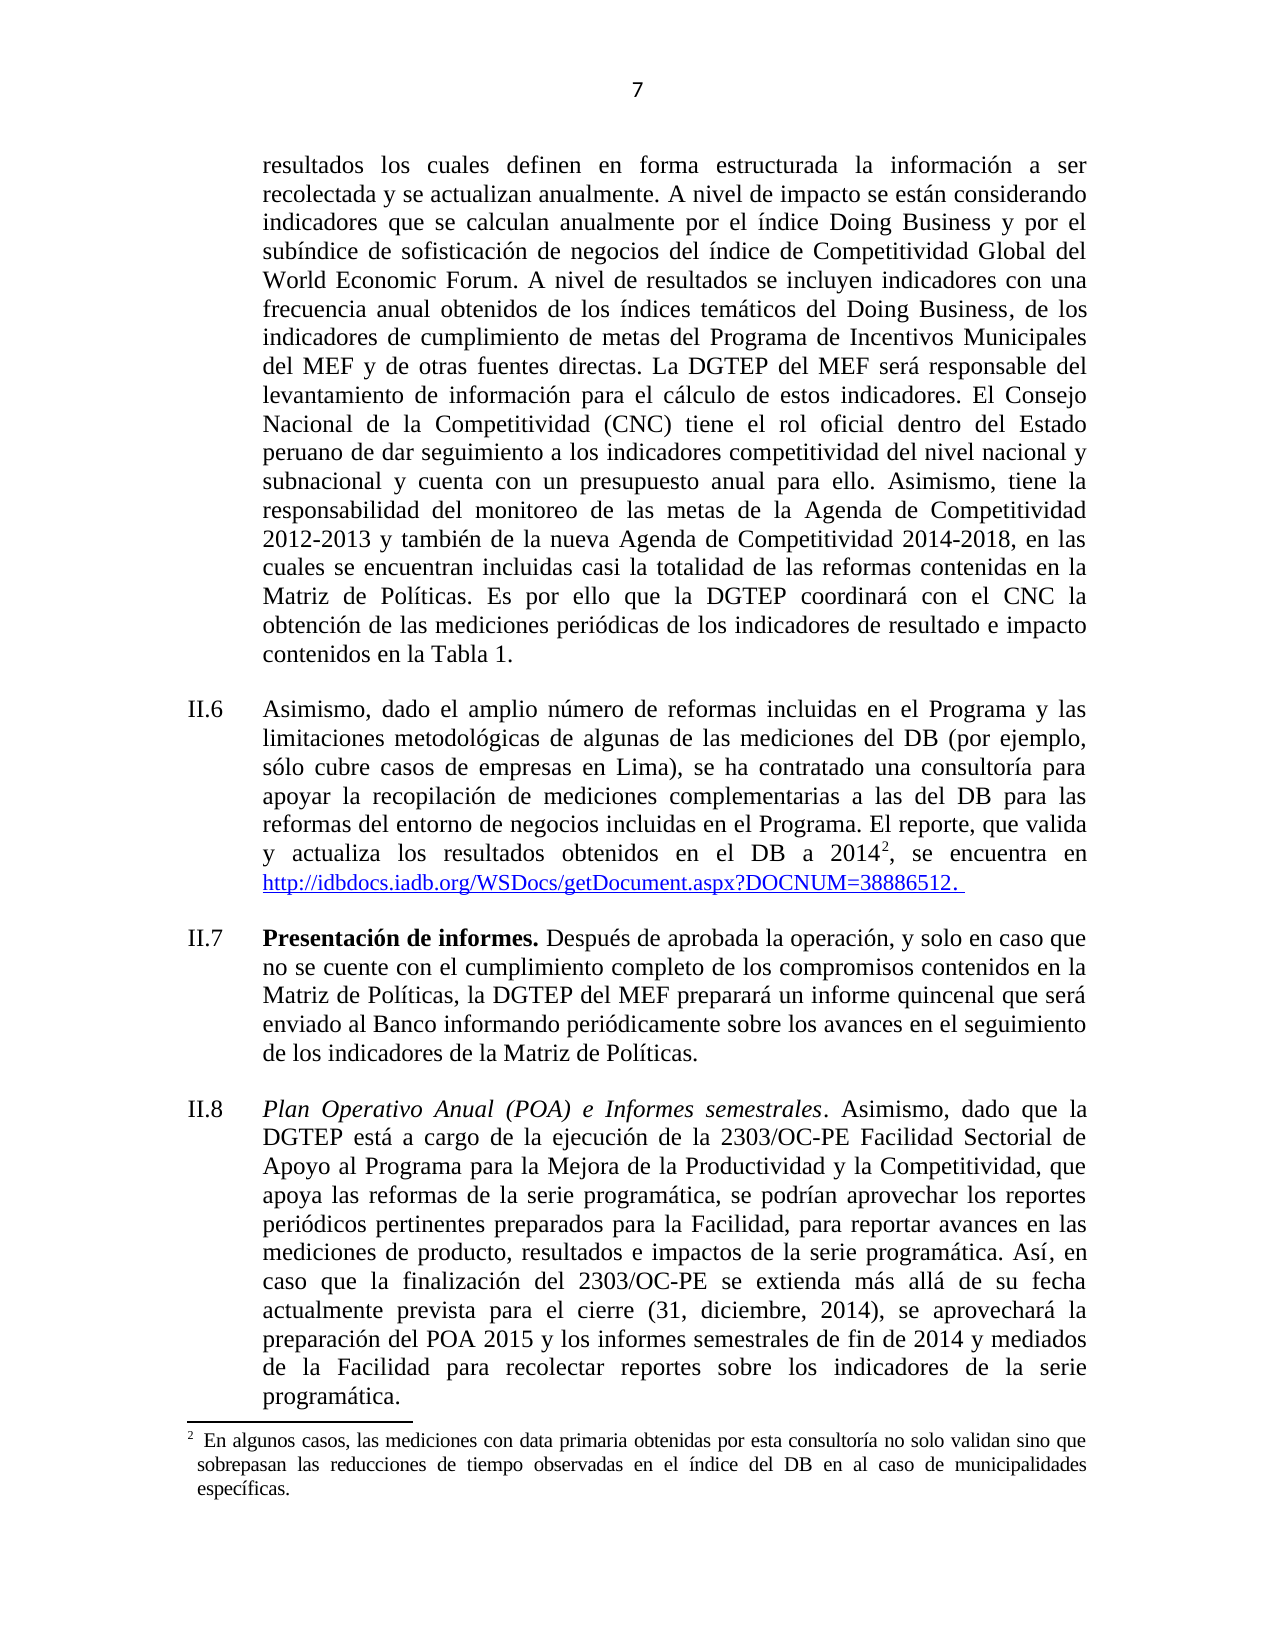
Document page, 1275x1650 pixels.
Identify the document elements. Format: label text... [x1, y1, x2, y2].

text Presentación de informes. Después de aprobada la operación, y solo en caso que no se cuente con el cumplimiento completo de los compromisos contenidos en la Matriz de Políticas, la DGTEP del MEF preparará un informe quincenal que será enviado al Banco informando periódicamente sobre los avances en el seguimiento de los indicadores de la Matriz de Políticas. [187, 923, 1087, 1067]
text Plan Operativo Anual (POA) e Informes semestrales. Asimismo, dado que la DGTEP está a cargo de la ejecución de la 2303/OC-PE Facilidad Sectorial de Apoyo al Programa para la Mejora de la Productividad y la Competitividad, que apoya las reformas de la serie programática, se podrían aprovechar los reportes periódicos pertinentes preparados para la Facilidad, para reportar avances en las mediciones de producto, resultados e impactos de la serie programática. Así, en caso que la finalización del 2303/OC-PE se extienda más allá de su fecha actualmente prevista para el cierre (31, diciembre, 2014), se aprovechará la preparación del POA 2015 y los informes semestrales de fin de 2014 y mediados de la Facilidad para recolectar reportes sobre los indicadores de la serie programática. [187, 1094, 1087, 1410]
text Asimismo, dado el amplio número de reformas incluidas en el Programa y las limitaciones metodológicas de algunas de las mediciones del DB (por ejemplo, sólo cubre casos de empresas en Lima), se ha contratado una consultoría para apoyar la recopilación de mediciones complementarias a las del DB para las reformas del entorno de negocios incluidas en el Programa. El reporte, que valida y actualiza los resultados obtenidos en el DB a 2014, se encuentra en . [187, 694, 1087, 896]
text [187, 150, 1087, 667]
